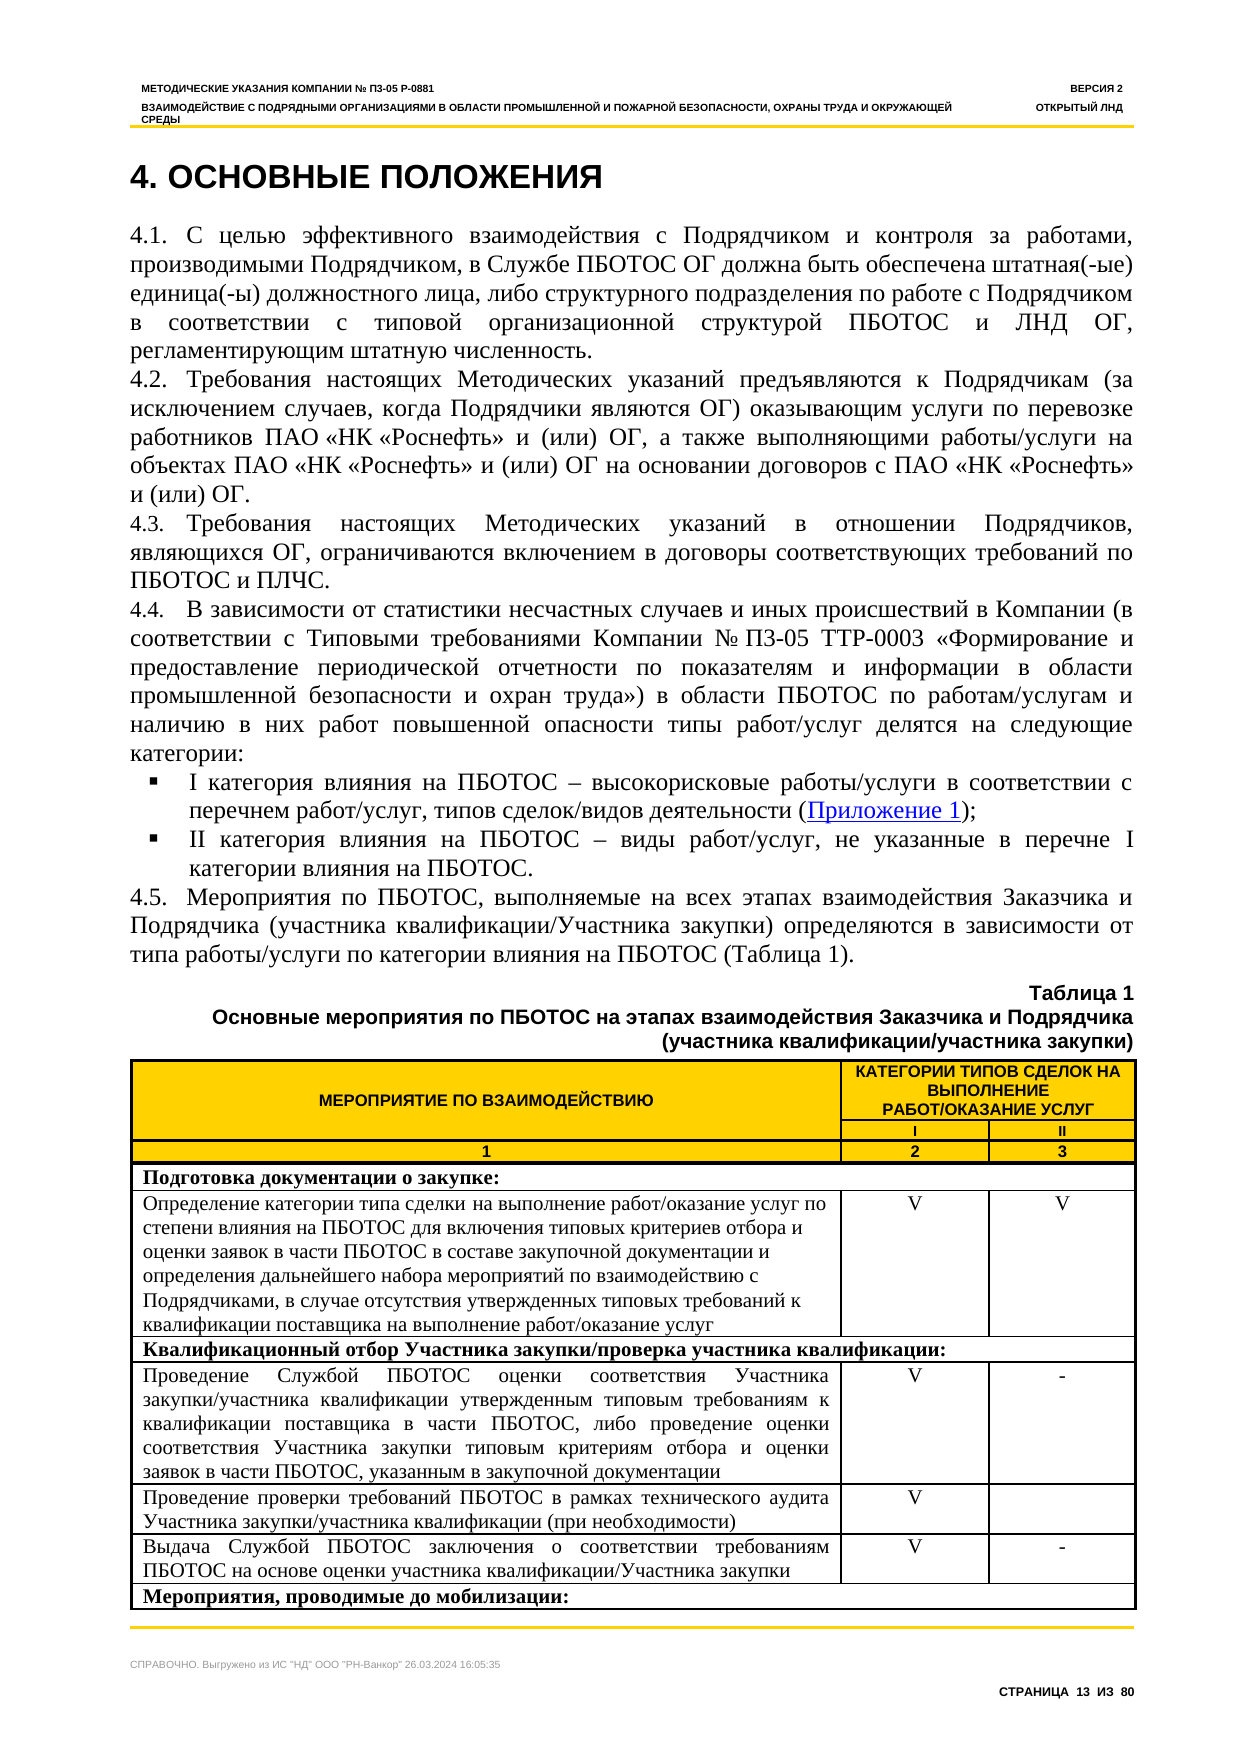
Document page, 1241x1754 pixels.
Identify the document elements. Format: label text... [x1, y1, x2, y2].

list Требования настоящих Методических указаний предъявляются к Подрядчикам (за исключением случаев, когда Подрядчики являются ОГ) оказывающим услуги по перевозке работников ПАО «НК «Роснефть» и (или) ОГ, а также выполняющими работы/услуги на объектах ПАО «НК «Роснефть» и (или) ОГ на основании договоров с ПАО «НК «Роснефть» и (или) ОГ. [130, 364, 1134, 508]
table_cell 3 [990, 1142, 1134, 1161]
text Основные мероприятия по ПБОТОС на этапах взаимодействия Заказчика и Подрядчика (участника квалификации/участника закупки) [130, 1004, 1134, 1052]
list ОСНОВНЫЕ ПОЛОЖЕНИЯ [130, 157, 1134, 196]
table_cell V [842, 1363, 988, 1483]
table_cell 2 [842, 1142, 988, 1161]
table_cell V [990, 1191, 1134, 1336]
table_cell V [842, 1191, 988, 1336]
list Требования настоящих Методических указаний в отношении Подрядчиков, являющихся ОГ, ограничиваются включением в договоры соответствующих требований по ПБОТОС и ПЛЧС. [130, 508, 1134, 594]
table_cell V [842, 1485, 988, 1533]
table_cell Квалификационный отбор Участника закупки/проверка участника квалификации: [133, 1337, 1134, 1361]
list В зависимости от статистики несчастных случаев и иных происшествий в Компании (в соответствии с Типовыми требованиями Компании № П3-05 ТТР-0003 «Формирование и предоставление периодической отчетности по показателям и информации в области промышленной безопасности и охран труда») в области ПБОТОС по работам/услугам и наличию в них работ повышенной опасности типы работ/услуг делятся на следующие категории: [130, 594, 1134, 767]
list Мероприятия по ПБОТОС, выполняемые на всех этапах взаимодействия Заказчика и Подрядчика (участника квалификации/Участника закупки) определяются в зависимости от типа работы/услуги по категории влияния на ПБОТОС (Таблица 1). [130, 882, 1134, 968]
table_cell Проведение Службой ПБОТОС оценки соответствия Участника закупки/участника квалификации утвержденным типовым требованиям к квалификации поставщика в части ПБОТОС, либо проведение оценки соответствия Участника закупки типовым критериям отбора и оценки заявок в части ПБОТОС, указанным в закупочной документации [133, 1363, 840, 1483]
text Таблица 1 [130, 981, 1134, 1004]
table_cell Проведение проверки требований ПБОТОС в рамках технического аудита Участника закупки/участника квалификации (при необходимости) [133, 1485, 840, 1533]
table_cell [990, 1485, 1134, 1533]
list С целью эффективного взаимодействия с Подрядчиком и контроля за работами, производимыми Подрядчиком, в Службе ПБОТОС ОГ должна быть обеспечена штатная(-ые) единица(-ы) должностного лица, либо структурного подразделения по работе с Подрядчиком в соответствии с типовой организационной структурой ПБОТОС и ЛНД ОГ, регламентирующим штатную численность. [130, 221, 1134, 364]
table_cell - [990, 1363, 1134, 1483]
table_header КАТЕГОРИИ ТИПОВ СДЕЛОК НА ВЫПОЛНЕНИЕ РАБОТ/ОКАЗАНИЕ УСЛУГ [842, 1062, 1134, 1119]
list I категория влияния на ПБОТОС – высокорисковые работы/услуги в соответствии с перечнем работ/услуг, типов сделок/видов деятельности (Приложение 1); [148, 767, 1134, 824]
table_cell Мероприятия, проводимые до мобилизации: [133, 1584, 1134, 1608]
table_header МЕРОПРИЯТИЕ ПО ВЗАИМОДЕЙСТВИЮ [133, 1062, 840, 1139]
table_cell - [990, 1535, 1134, 1582]
table_cell II [990, 1121, 1134, 1139]
table_cell Определение категории типа сделки на выполнение работ/оказание услуг по степени влияния на ПБОТОС для включения типовых критериев отбора и оценки заявок в части ПБОТОС в составе закупочной документации и определения дальнейшего набора мероприятий по взаимодействию с Подрядчиками, в случае отсутствия утвержденных типовых требований к квалификации поставщика на выполнение работ/оказание услуг [133, 1191, 840, 1336]
list II категория влияния на ПБОТОС – виды работ/услуг, не указанные в перечне I категории влияния на ПБОТОС. [148, 824, 1134, 882]
table_cell V [842, 1535, 988, 1582]
table_cell Выдача Службой ПБОТОС заключения о соответствии требованиям ПБОТОС на основе оценки участника квалификации/Участника закупки [133, 1535, 840, 1582]
table_cell Подготовка документации о закупке: [133, 1165, 1134, 1190]
table_cell I [842, 1121, 988, 1139]
table_cell 1 [133, 1142, 840, 1161]
